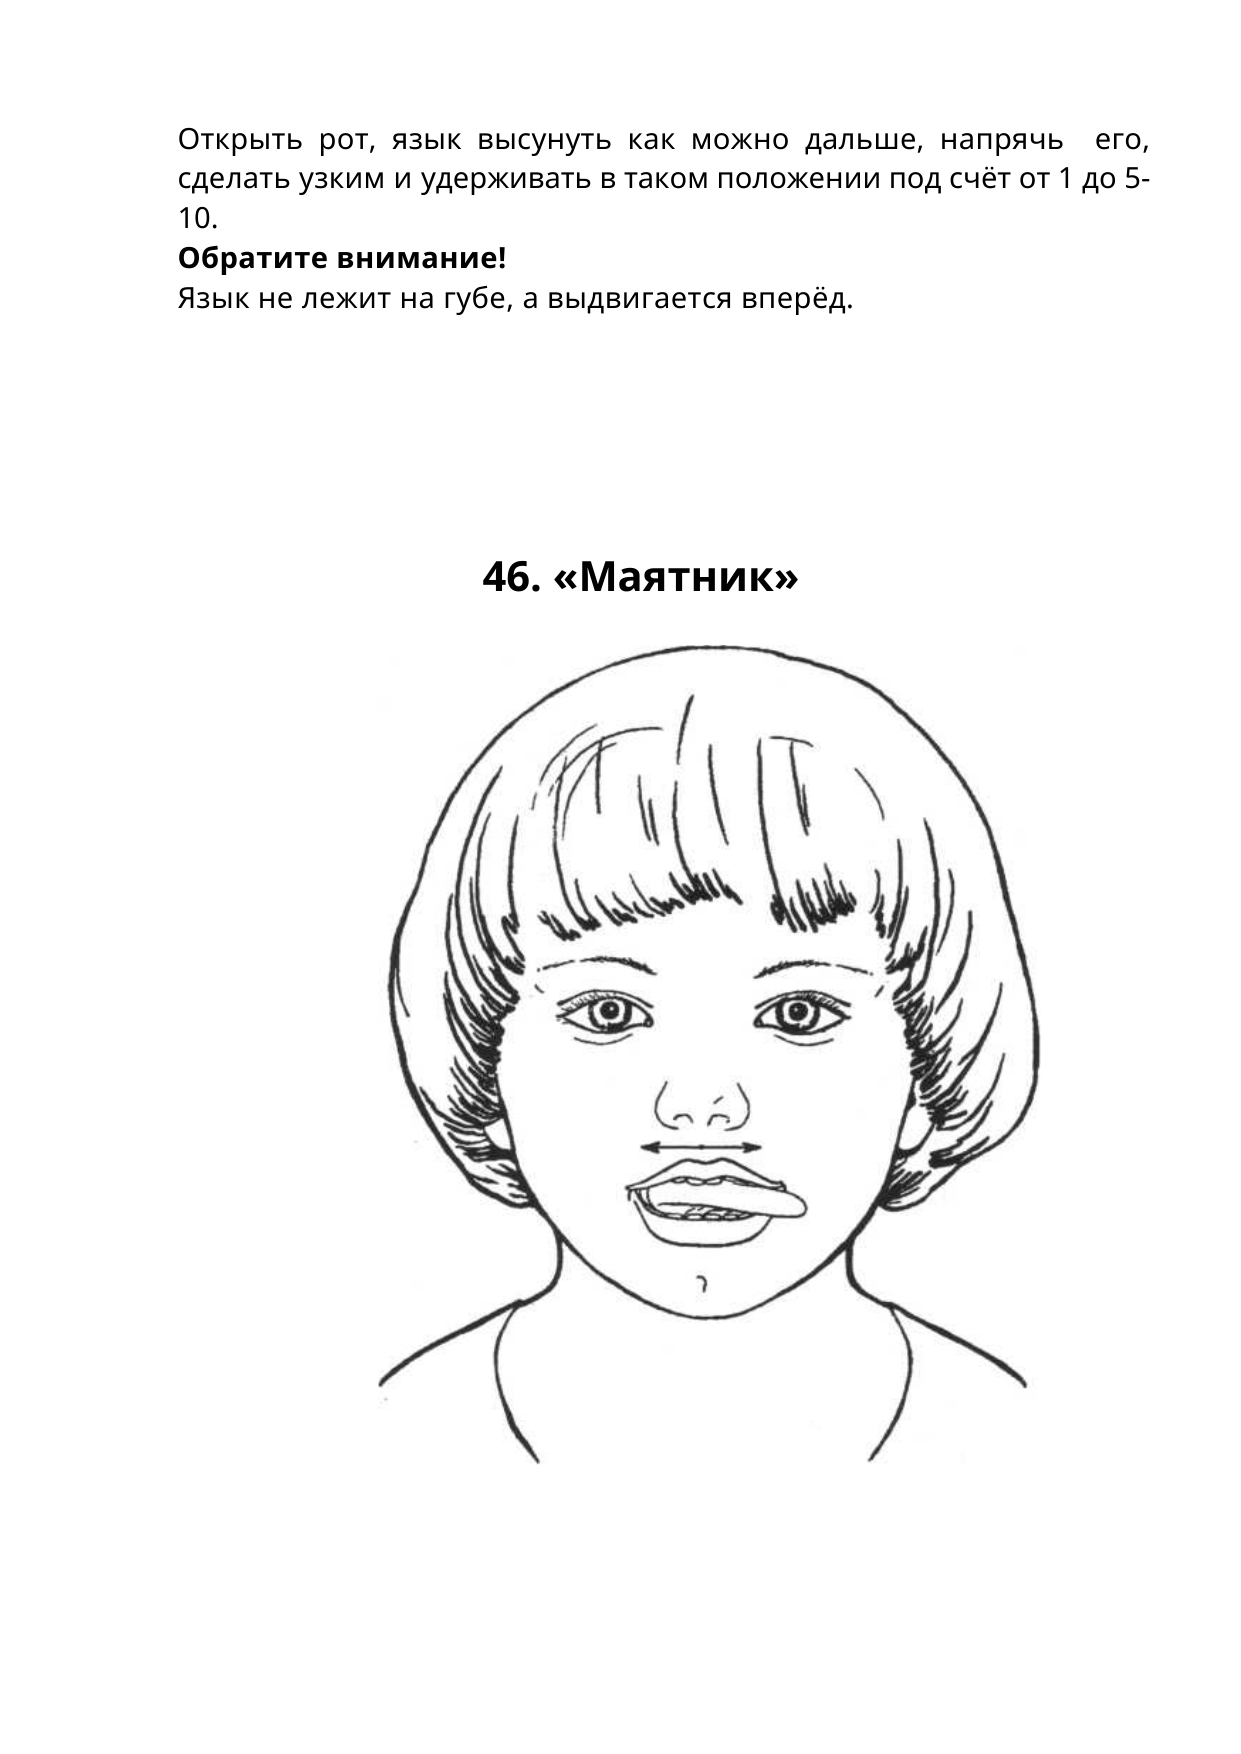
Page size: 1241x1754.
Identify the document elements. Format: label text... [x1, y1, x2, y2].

text Обратите внимание! [177, 237, 1152, 277]
text Открыть рот, язык высунуть как можно дальше, напрячь его, сделать узким и удерживать в таком положении под счёт от 1 до 5-10. [177, 118, 1152, 237]
text 46. «Маятник» [371, 547, 911, 603]
picture [378, 645, 1041, 1465]
text Язык не лежит на губе, а выдвигается вперёд. [177, 277, 1152, 317]
